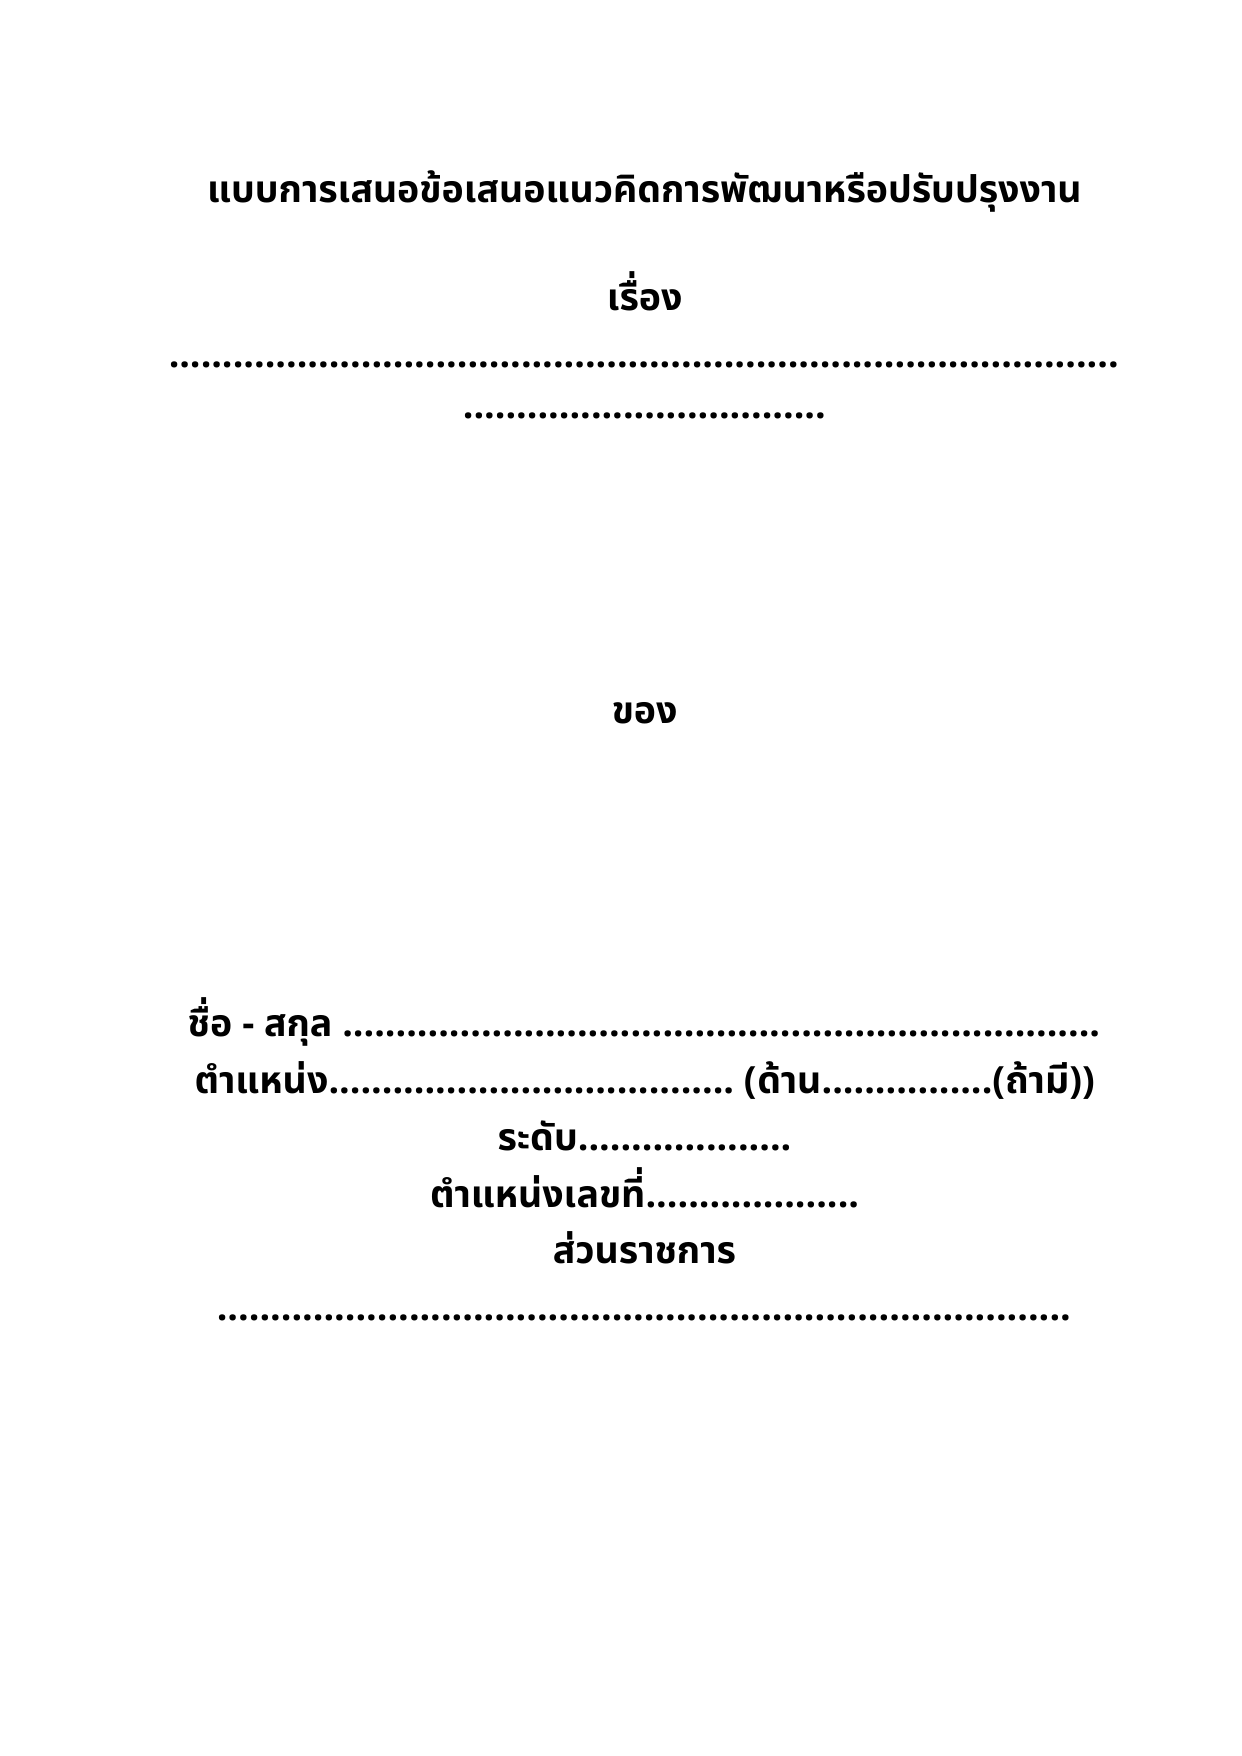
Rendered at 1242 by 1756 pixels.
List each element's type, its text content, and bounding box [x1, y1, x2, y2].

text ตำแหน่ง...................................... (ด้าน................(ถ้ามี)) ระดับ.................... [167, 1053, 1122, 1167]
text ชื่อ - สกุล ....................................................................... [167, 996, 1122, 1053]
text เรื่อง ........................................................................................................................... [167, 270, 1122, 429]
text ตำแหน่งเลขที่.................... [167, 1167, 1122, 1224]
text ส่วนราชการ ................................................................................ [167, 1224, 1122, 1332]
text แบบการเสนอข้อเสนอแนวคิดการพัฒนาหรือปรับปรุงงาน [167, 162, 1122, 219]
text ของ [167, 684, 1122, 741]
